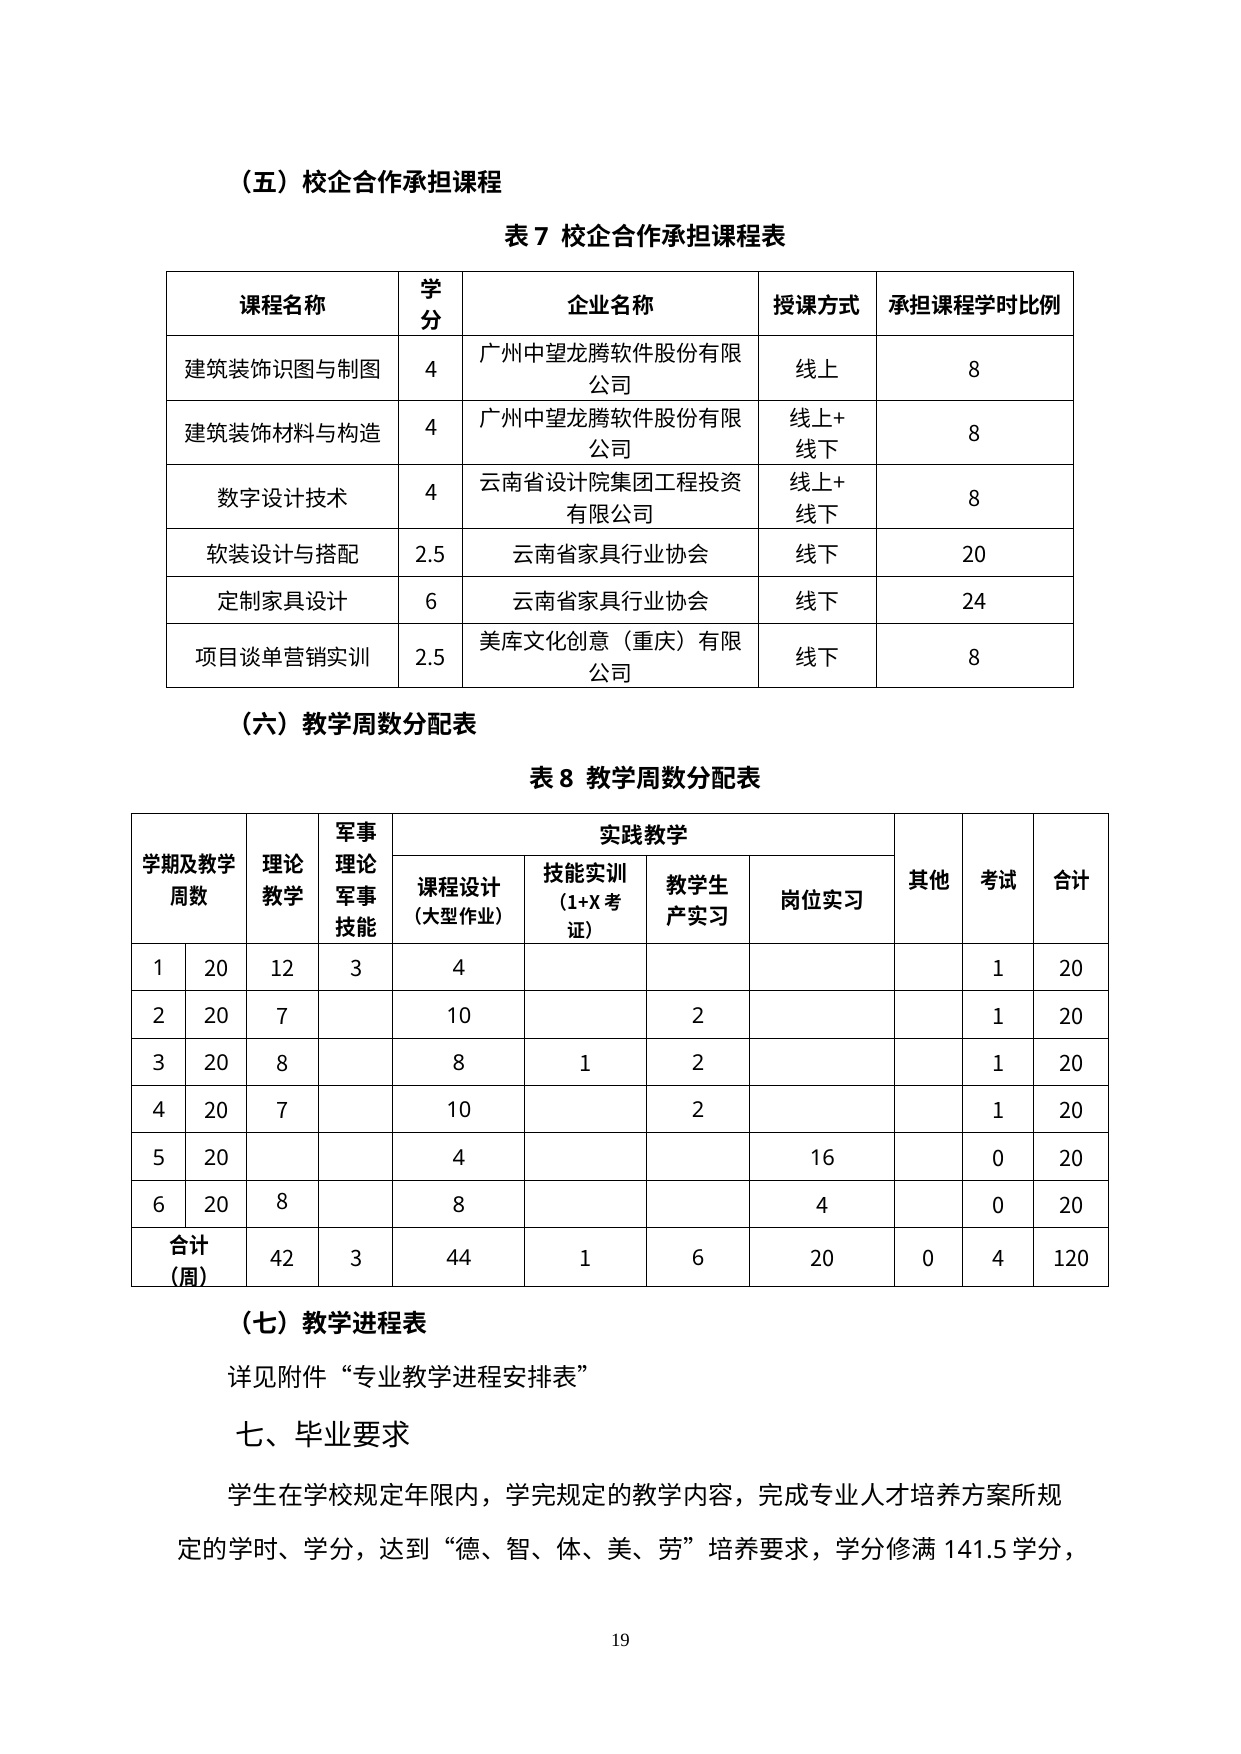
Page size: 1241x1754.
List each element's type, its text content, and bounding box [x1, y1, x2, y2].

table_header 军事理论 军事技能 [319, 814, 392, 943]
table_header 其他 [895, 814, 962, 943]
table_cell [525, 944, 646, 990]
table_cell 4 [750, 1181, 894, 1227]
table_cell 线下 [759, 529, 876, 576]
table_header 学分 [399, 272, 462, 335]
table_cell 4 [963, 1228, 1033, 1286]
text （七）教学进程表 [177, 1303, 1063, 1339]
table_cell 4 [393, 1133, 524, 1179]
table_cell 线上 [759, 336, 876, 399]
table_header 课程名称 [167, 272, 398, 335]
table_cell 120 [1034, 1228, 1108, 1286]
table_cell 0 [963, 1133, 1033, 1179]
table_cell 8 [877, 624, 1073, 687]
table_cell 软装设计与搭配 [167, 529, 398, 576]
table_cell [895, 991, 962, 1038]
table_cell 美库文化创意（重庆）有限公司 [463, 624, 758, 687]
table_header 合计 [1034, 814, 1108, 943]
table_cell [319, 1039, 392, 1085]
table_header 理论教学 [247, 814, 318, 943]
table_cell [750, 1039, 894, 1085]
table_cell 20 [1034, 944, 1108, 990]
table_cell 8 [247, 1181, 318, 1227]
table_header 实践教学 [393, 814, 894, 854]
table_header 学期及教学周数 [132, 814, 246, 943]
table_cell 10 [393, 991, 524, 1038]
table_cell 技能实训（1+X考证） [525, 856, 646, 943]
table_cell 2 [132, 991, 185, 1038]
table_cell [647, 1181, 749, 1227]
table_cell 项目谈单营销实训 [167, 624, 398, 687]
table_cell 6 [132, 1181, 185, 1227]
table_cell 20 [186, 1039, 246, 1085]
table_cell 8 [393, 1039, 524, 1085]
table_cell 20 [186, 944, 246, 990]
table_cell 1 [963, 944, 1033, 990]
table_cell 0 [963, 1181, 1033, 1227]
table_cell [525, 1181, 646, 1227]
table_cell 线下 [759, 624, 876, 687]
table_cell 20 [186, 1133, 246, 1179]
text 七、毕业要求 [177, 1412, 1063, 1454]
table_cell 广州中望龙腾软件股份有限公司 [463, 401, 758, 464]
table_cell 20 [186, 1086, 246, 1132]
table_cell 合计（周） [132, 1228, 246, 1286]
table_cell 1 [132, 944, 185, 990]
table_cell 20 [1034, 1181, 1108, 1227]
table_cell 12 [247, 944, 318, 990]
table_header 企业名称 [463, 272, 758, 335]
table_cell 7 [247, 1086, 318, 1132]
table_cell 42 [247, 1228, 318, 1286]
table_header 承担课程学时比例 [877, 272, 1073, 335]
table_cell 5 [132, 1133, 185, 1179]
table_cell [895, 1181, 962, 1227]
text （五）校企合作承担课程 [177, 162, 1063, 198]
table_cell 3 [132, 1039, 185, 1085]
text 表7 校企合作承担课程表 [177, 216, 1063, 253]
table_cell 20 [1034, 1039, 1108, 1085]
table_cell 0 [895, 1228, 962, 1286]
table_cell [895, 1039, 962, 1085]
table_cell 4 [132, 1086, 185, 1132]
table_cell 20 [877, 529, 1073, 576]
table_cell 建筑装饰材料与构造 [167, 401, 398, 464]
table_cell 7 [247, 991, 318, 1038]
table_cell 2 [647, 1086, 749, 1132]
table_cell [647, 944, 749, 990]
table_cell [525, 991, 646, 1038]
text 详见附件“专业教学进程安排表” [177, 1358, 1063, 1394]
table_cell 8 [393, 1181, 524, 1227]
table_cell 1 [525, 1039, 646, 1085]
table_cell 3 [319, 1228, 392, 1286]
table_cell 20 [1034, 991, 1108, 1038]
table_cell 10 [393, 1086, 524, 1132]
table_cell 20 [750, 1228, 894, 1286]
table_cell 20 [1034, 1086, 1108, 1132]
table_cell 1 [963, 991, 1033, 1038]
table_cell 数字设计技术 [167, 465, 398, 528]
table_cell 4 [399, 465, 462, 528]
table_cell 8 [877, 465, 1073, 528]
table_cell [895, 1133, 962, 1179]
table_header 考试 [963, 814, 1033, 943]
table_cell 线上+ 线下 [759, 465, 876, 528]
table_cell 4 [399, 336, 462, 399]
table_cell 1 [963, 1039, 1033, 1085]
table_cell [247, 1133, 318, 1179]
table_header 授课方式 [759, 272, 876, 335]
table_cell 岗位实习 [750, 856, 894, 943]
table_cell 2 [647, 1039, 749, 1085]
table_cell 20 [186, 1181, 246, 1227]
table_cell [750, 1086, 894, 1132]
table_cell [319, 991, 392, 1038]
table_cell 课程设计（大型作业） [393, 856, 524, 943]
table_cell [525, 1133, 646, 1179]
table_cell 广州中望龙腾软件股份有限公司 [463, 336, 758, 399]
table_cell [750, 991, 894, 1038]
table_cell 线上+ 线下 [759, 401, 876, 464]
table_cell 24 [877, 577, 1073, 623]
table_cell 8 [877, 336, 1073, 399]
table_cell 建筑装饰识图与制图 [167, 336, 398, 399]
table_cell 定制家具设计 [167, 577, 398, 623]
table_cell 3 [319, 944, 392, 990]
table_cell 1 [963, 1086, 1033, 1132]
table_cell 20 [1034, 1133, 1108, 1179]
table_cell 16 [750, 1133, 894, 1179]
table_cell 2.5 [399, 529, 462, 576]
table_cell 20 [186, 991, 246, 1038]
table_cell [895, 1086, 962, 1132]
table_cell [319, 1181, 392, 1227]
table_cell 6 [647, 1228, 749, 1286]
table_cell 4 [399, 401, 462, 464]
table_cell 云南省家具行业协会 [463, 529, 758, 576]
table_cell 教学生产实习 [647, 856, 749, 943]
table_cell 44 [393, 1228, 524, 1286]
table_cell 4 [393, 944, 524, 990]
table_cell 2.5 [399, 624, 462, 687]
table_cell 8 [247, 1039, 318, 1085]
table_cell [750, 944, 894, 990]
table_cell 云南省家具行业协会 [463, 577, 758, 623]
table_cell [647, 1133, 749, 1179]
table_cell 云南省设计院集团工程投资有限公司 [463, 465, 758, 528]
table_cell [319, 1086, 392, 1132]
text 表8 教学周数分配表 [177, 759, 1063, 795]
table_cell [319, 1133, 392, 1179]
table_cell 线下 [759, 577, 876, 623]
table_cell 6 [399, 577, 462, 623]
table_cell [895, 944, 962, 990]
table_cell [525, 1086, 646, 1132]
text （六）教学周数分配表 [177, 704, 1063, 741]
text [177, 1475, 1063, 1566]
table_cell 8 [877, 401, 1073, 464]
table_cell 2 [647, 991, 749, 1038]
table_cell 1 [525, 1228, 646, 1286]
